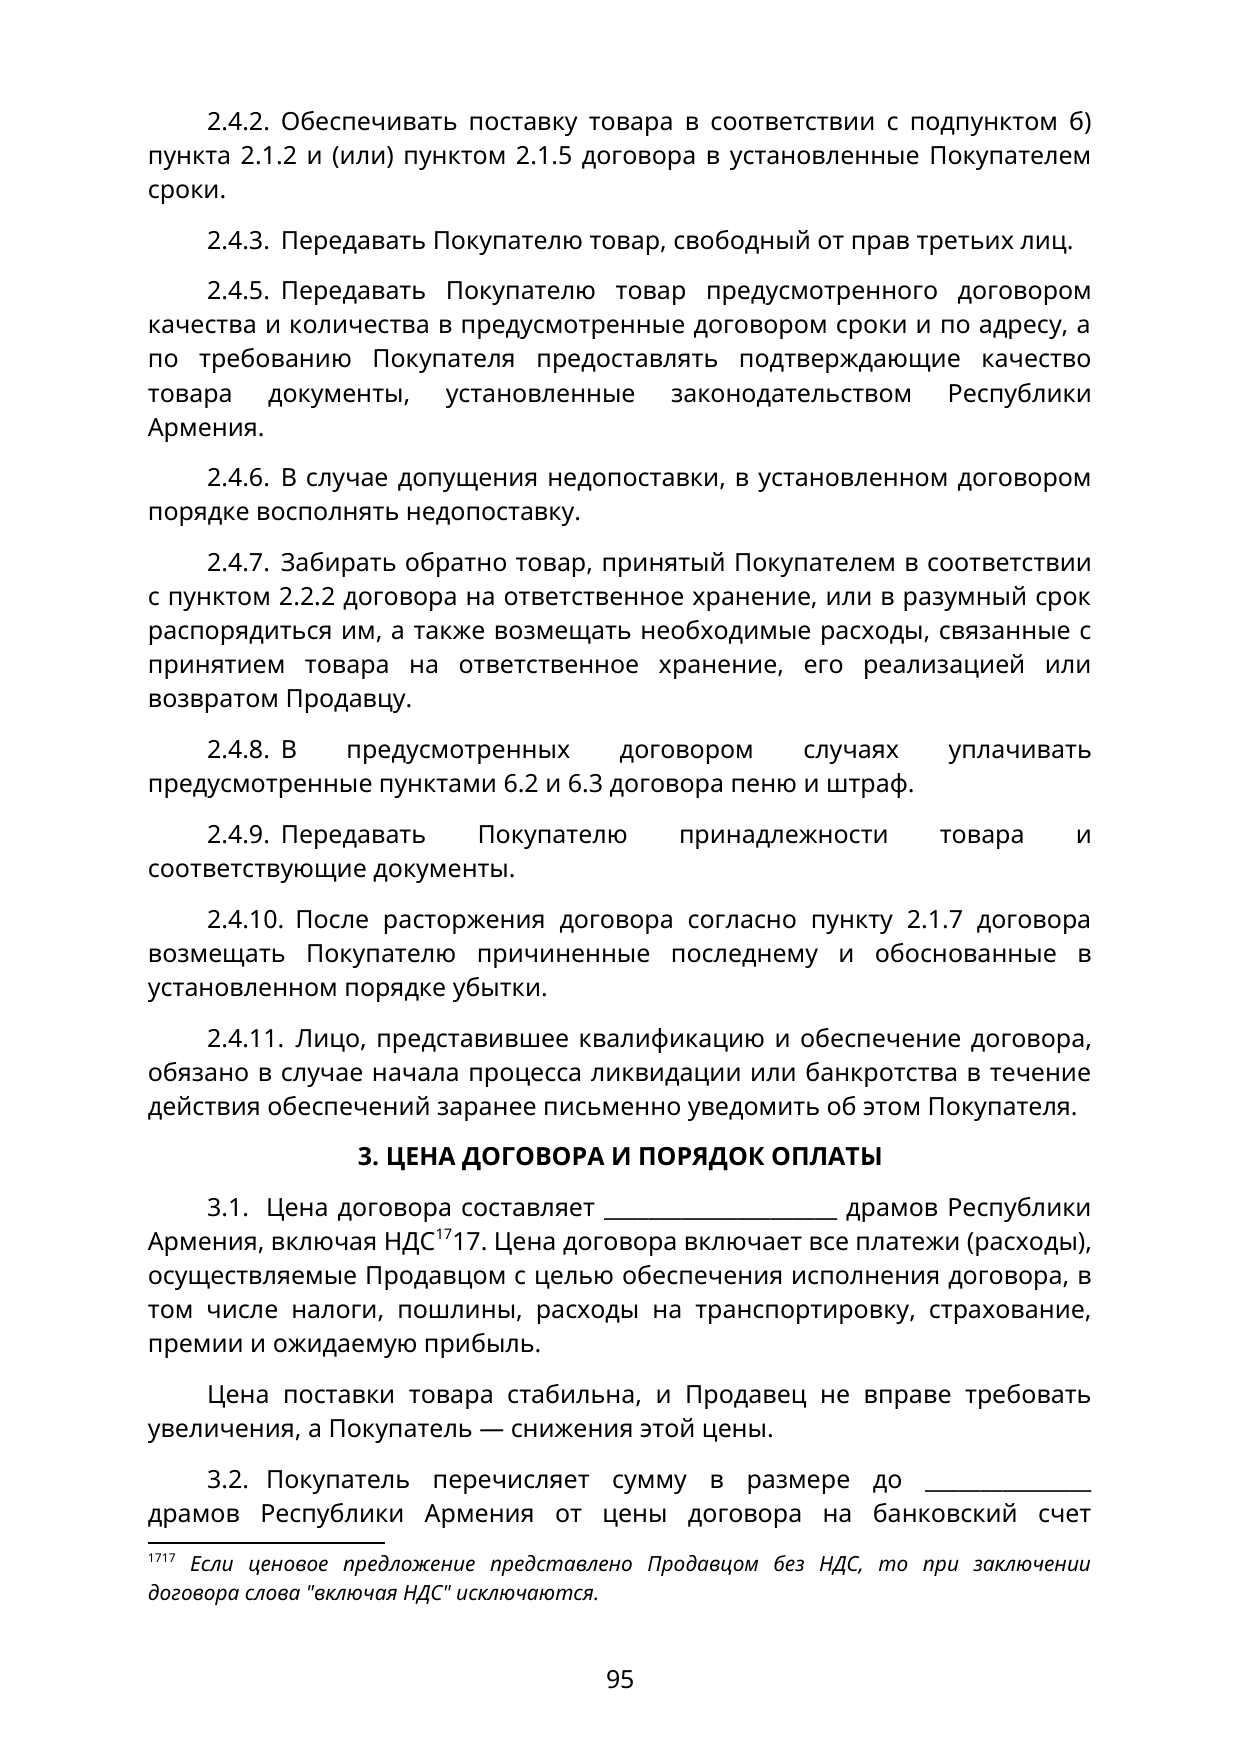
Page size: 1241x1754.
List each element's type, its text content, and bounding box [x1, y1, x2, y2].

text 2.4.2. Обеспечивать поставку товара в соответствии с подпунктом б) пункта 2.1.2 и (или) пунктом 2.1.5 договора в установленные Покупателем сроки. [148, 103, 1092, 206]
text 2.4.6. В случае допущения недопоставки, в установленном договором порядке восполнять недопоставку. [148, 460, 1092, 528]
text Цена поставки товара стабильна, и Продавец не вправе требовать увеличения, а Покупатель — снижения этой цены. [148, 1377, 1092, 1445]
text 2.4.3. Передавать Покупателю товар, свободный от прав третьих лиц. [148, 222, 1092, 256]
text 2.4.7. Забирать обратно товар, принятый Покупателем в соответствии с пунктом 2.2.2 договора на ответственное хранение, или в разумный срок распорядиться им, а также возмещать необходимые расходы, связанные с принятием товара на ответственное хранение, его реализацией или возвратом Продавцу. [148, 545, 1092, 715]
text 2.4.5. Передавать Покупателю товар предусмотренного договором качества и количества в предусмотренные договором сроки и по адресу, а по требованию Покупателя предоставлять подтверждающие качество товара документы, установленные законодательством Республики Армения. [148, 273, 1092, 443]
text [148, 1462, 1092, 1530]
text 2.4.11. Лицо, представившее квалификацию и обеспечение договора, обязано в случае начала процесса ликвидации или банкротства в течение действия обеспечений заранее письменно уведомить об этом Покупателя. [148, 1020, 1092, 1122]
text 2.4.10. После расторжения договора согласно пункту 2.1.7 договора возмещать Покупателю причиненные последнему и обоснованные в установленном порядке убытки. [148, 901, 1092, 1003]
text 2.4.9. Передавать Покупателю принадлежности товара и соответствующие документы. [148, 817, 1092, 885]
text 2.4.8. В предусмотренных договором случаях уплачивать предусмотренные пунктами 6.2 и 6.3 договора пеню и штраф. [148, 732, 1092, 800]
text 3.1. Цена договора составляет _____________________ драмов Республики Армения, включая НДС17. Цена договора включает все платежи (расходы), осуществляемые Продавцом с целью обеспечения исполнения договора, в том числе налоги, пошлины, расходы на транспортировку, страхование, премии и ожидаемую прибыль. [148, 1190, 1092, 1360]
text 3. ЦЕНА ДОГОВОРА И ПОРЯДОК ОПЛАТЫ [148, 1139, 1092, 1173]
